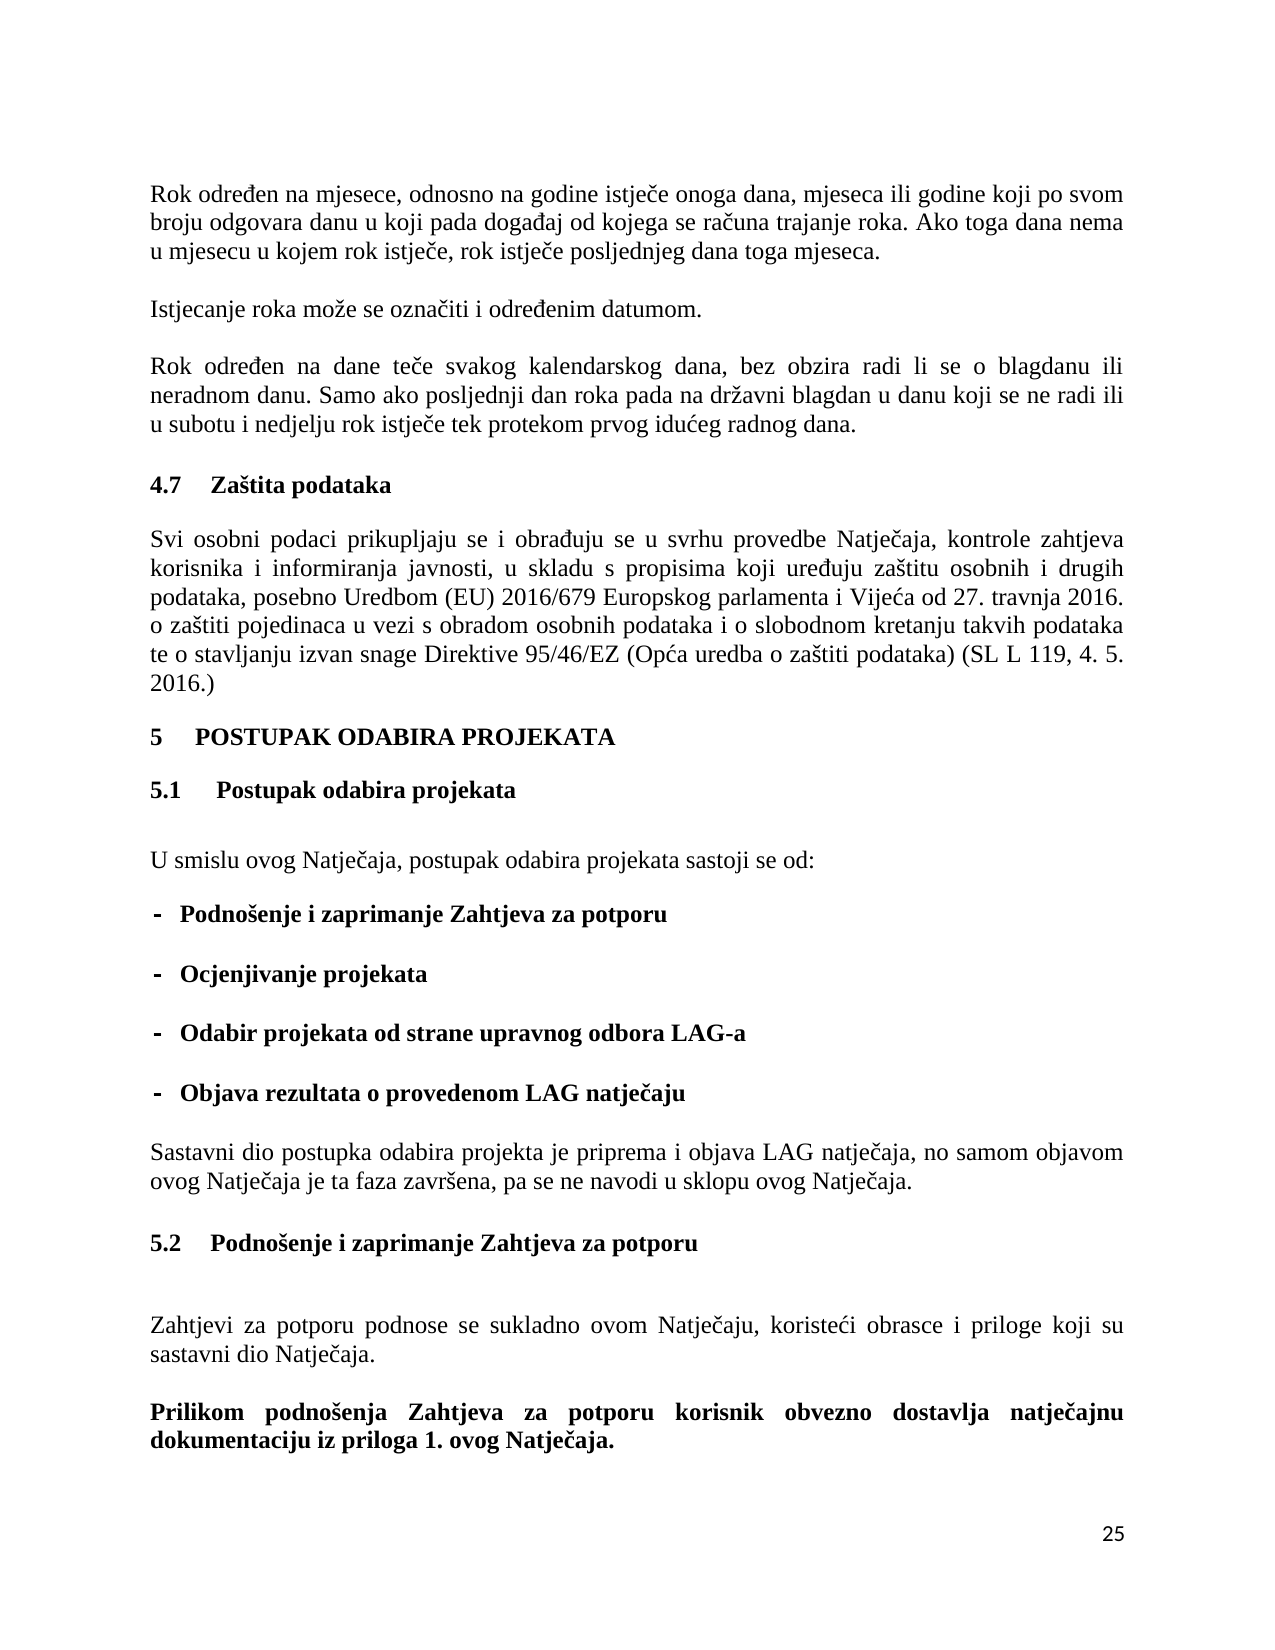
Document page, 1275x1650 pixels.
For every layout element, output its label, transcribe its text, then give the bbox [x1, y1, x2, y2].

list Ocjenjivanje projekata [150, 959, 1125, 989]
text U smislu ovog Natječaja, postupak odabira projekata sastoji se od: [150, 845, 1124, 874]
list Objava rezultata o provedenom LAG natječaju [150, 1078, 1125, 1109]
subtitle Postupak odabira projekata [150, 775, 1125, 804]
text Rok određen na mjesece, odnosno na godine istječe onoga dana, mjeseca ili godine koji po svom broju odgovara danu u koji pada događaj od kojega se računa trajanje roka. Ako toga dana nema u mjesecu u kojem rok istječe, rok istječe posljednjeg dana toga mjeseca. [150, 179, 1125, 265]
list Odabir projekata od strane upravnog odbora LAG-a [150, 1018, 1125, 1049]
text Svi osobni podaci prikupljaju se i obrađuju se u svrhu provedbe Natječaja, kontrole zahtjeva korisnika i informiranja javnosti, u skladu s propisima koji uređuju zaštitu osobnih i drugih podataka, posebno Uredbom (EU) 2016/679 Europskog parlamenta i Vijeća od 27. travnja 2016. o zaštiti pojedinaca u vezi s obradom osobnih podataka i o slobodnom kretanju takvih podataka te o stavljanju izvan snage Direktive 95/46/EZ (Opća uredba o zaštiti podataka) (SL L 119, 4. 5. 2016.) [150, 524, 1125, 697]
text Rok određen na dane teče svakog kalendarskog dana, bez obzira radi li se o blagdanu ili neradnom danu. Samo ako posljednji dan roka pada na državni blagdan u danu koji se ne radi ili u subotu i nedjelju rok istječe tek protekom prvog idućeg radnog dana. [150, 351, 1125, 437]
text Zahtjevi za potporu podnose se sukladno ovom Natječaju, koristeći obrasce i priloge koji su sastavni dio Natječaja. [150, 1310, 1125, 1368]
text Istjecanje roka može se označiti i određenim datumom. [150, 294, 1125, 322]
list Podnošenje i zaprimanje Zahtjeva za potporu [150, 899, 1125, 930]
text Prilikom podnošenja Zahtjeva za potporu korisnik obvezno dostavlja natječajnu dokumentaciju iz priloga 1. ovog Natječaja. [150, 1397, 1125, 1454]
subtitle POSTUPAK ODABIRA PROJEKATA [150, 722, 1125, 750]
subtitle Zaštita podataka [150, 470, 1125, 499]
text Sastavni dio postupka odabira projekta je priprema i objava LAG natječaja, no samom objavom ovog Natječaja je ta faza završena, pa se ne navodi u sklopu ovog Natječaja. [150, 1137, 1125, 1195]
subtitle Podnošenje i zaprimanje Zahtjeva za potporu [150, 1228, 1125, 1257]
